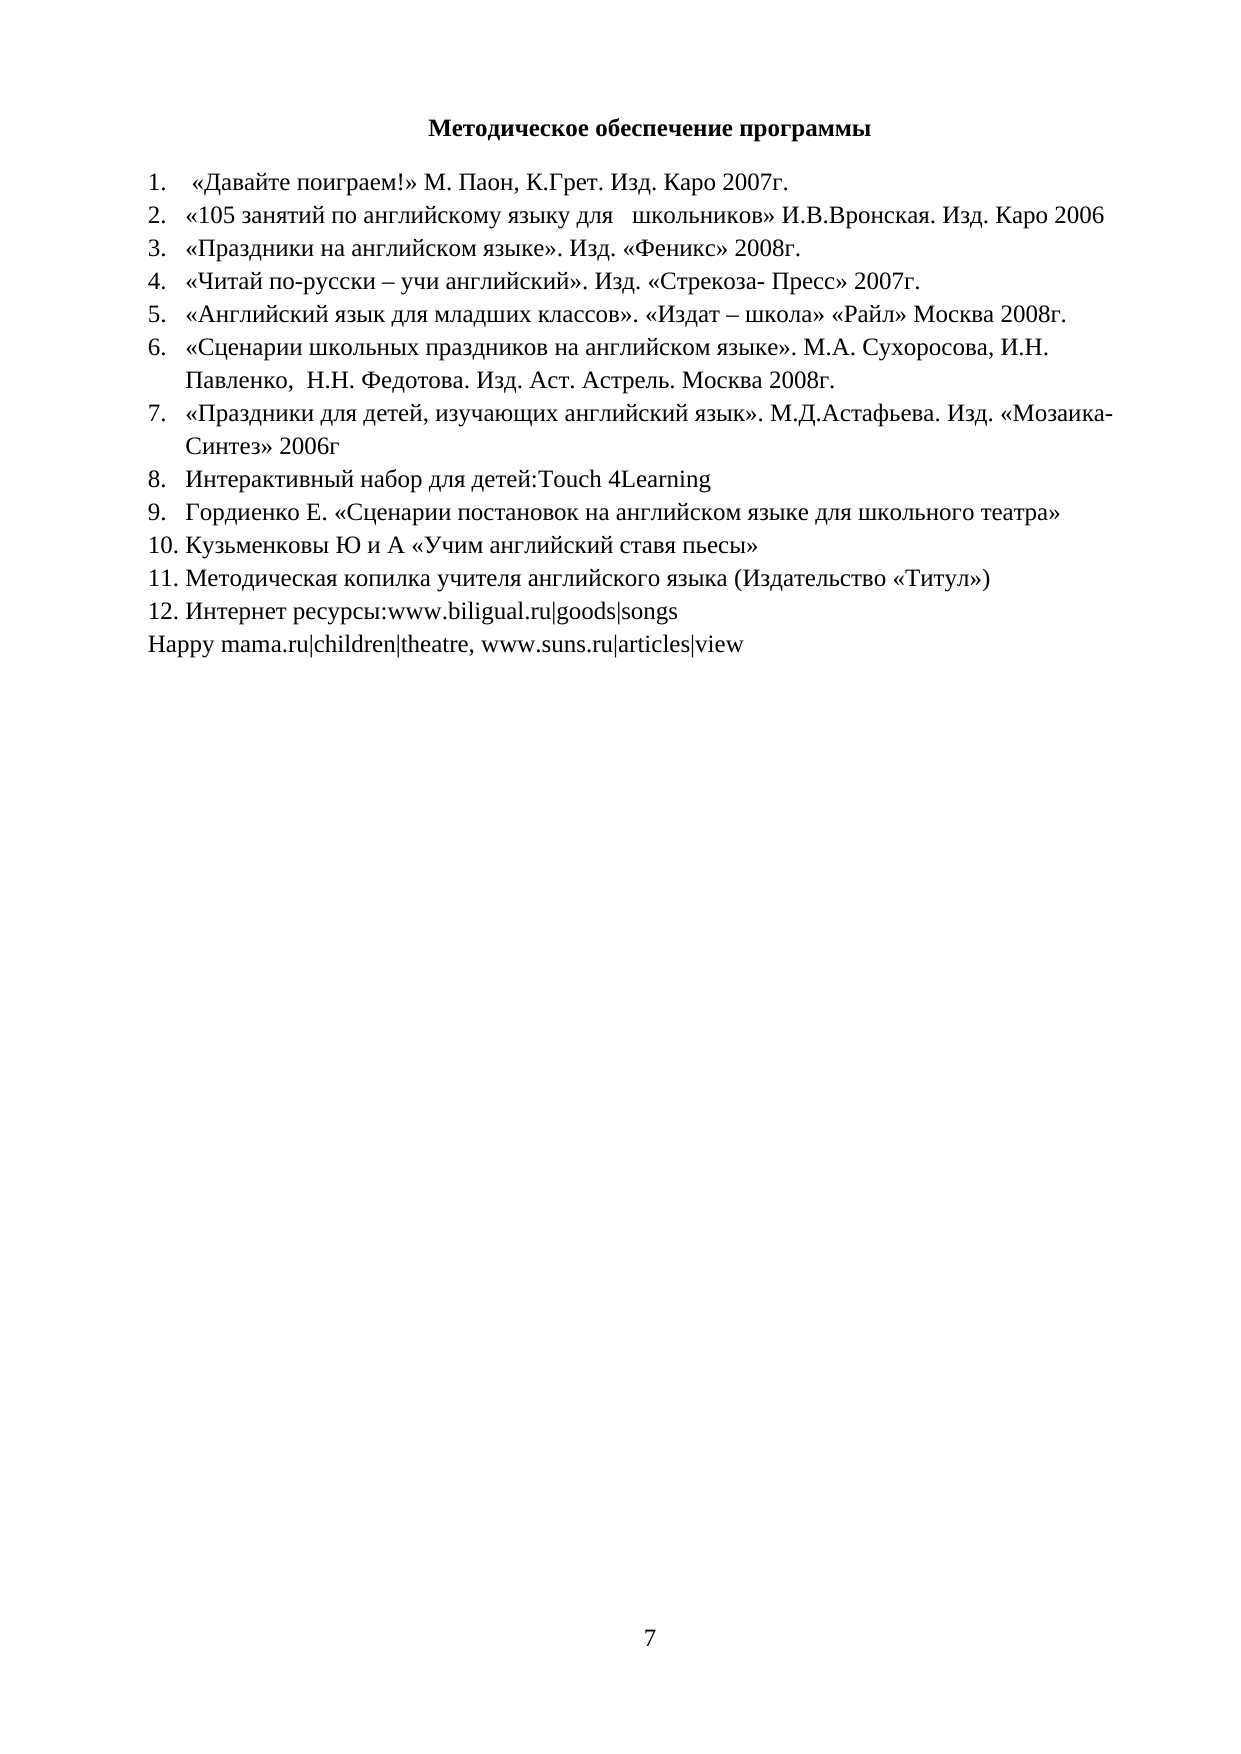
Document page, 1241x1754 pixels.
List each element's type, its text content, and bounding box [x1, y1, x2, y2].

list «Английский язык для младших классов». «Издат – школа» «Райл» Москва 2008г. [148, 299, 1152, 328]
list «Праздники для детей, изучающих английский язык». М.Д.Астафьева. Изд. «Мозаика-Синтез» 2006г [148, 398, 1152, 460]
text Методическое обеспечение программы [148, 113, 1152, 142]
list Интерактивный набор для детей:Touch 4Learning [148, 464, 1152, 493]
list «105 занятий по английскому языку для школьников» И.В.Вронская. Изд. Каро 2006 [148, 200, 1152, 229]
list «Праздники на английском языке». Изд. «Феникс» 2008г. [148, 233, 1152, 262]
list Кузьменковы Ю и А «Учим английский ставя пьесы» [148, 530, 1152, 559]
list «Читай по-русски – учи английский». Изд. «Стрекоза- Пресс» 2007г. [148, 266, 1152, 295]
list Гордиенко Е. «Сценарии постановок на английском языке для школьного театра» [148, 497, 1152, 526]
text Happy mama.ru|children|theatre, www.suns.ru|articles|view [148, 629, 1152, 658]
list «Давайте поиграем!» М. Паон, К.Грет. Изд. Каро 2007г. [148, 167, 1152, 196]
list «Сценарии школьных праздников на английском языке». М.А. Сухоросова, И.Н. Павленко, Н.Н. Федотова. Изд. Аст. Астрель. Москва 2008г. [148, 332, 1152, 394]
list Интернет ресурсы:www.biligual.ru|goods|songs [148, 596, 1152, 625]
list Методическая копилка учителя английского языка (Издательство «Титул») [148, 563, 1152, 592]
